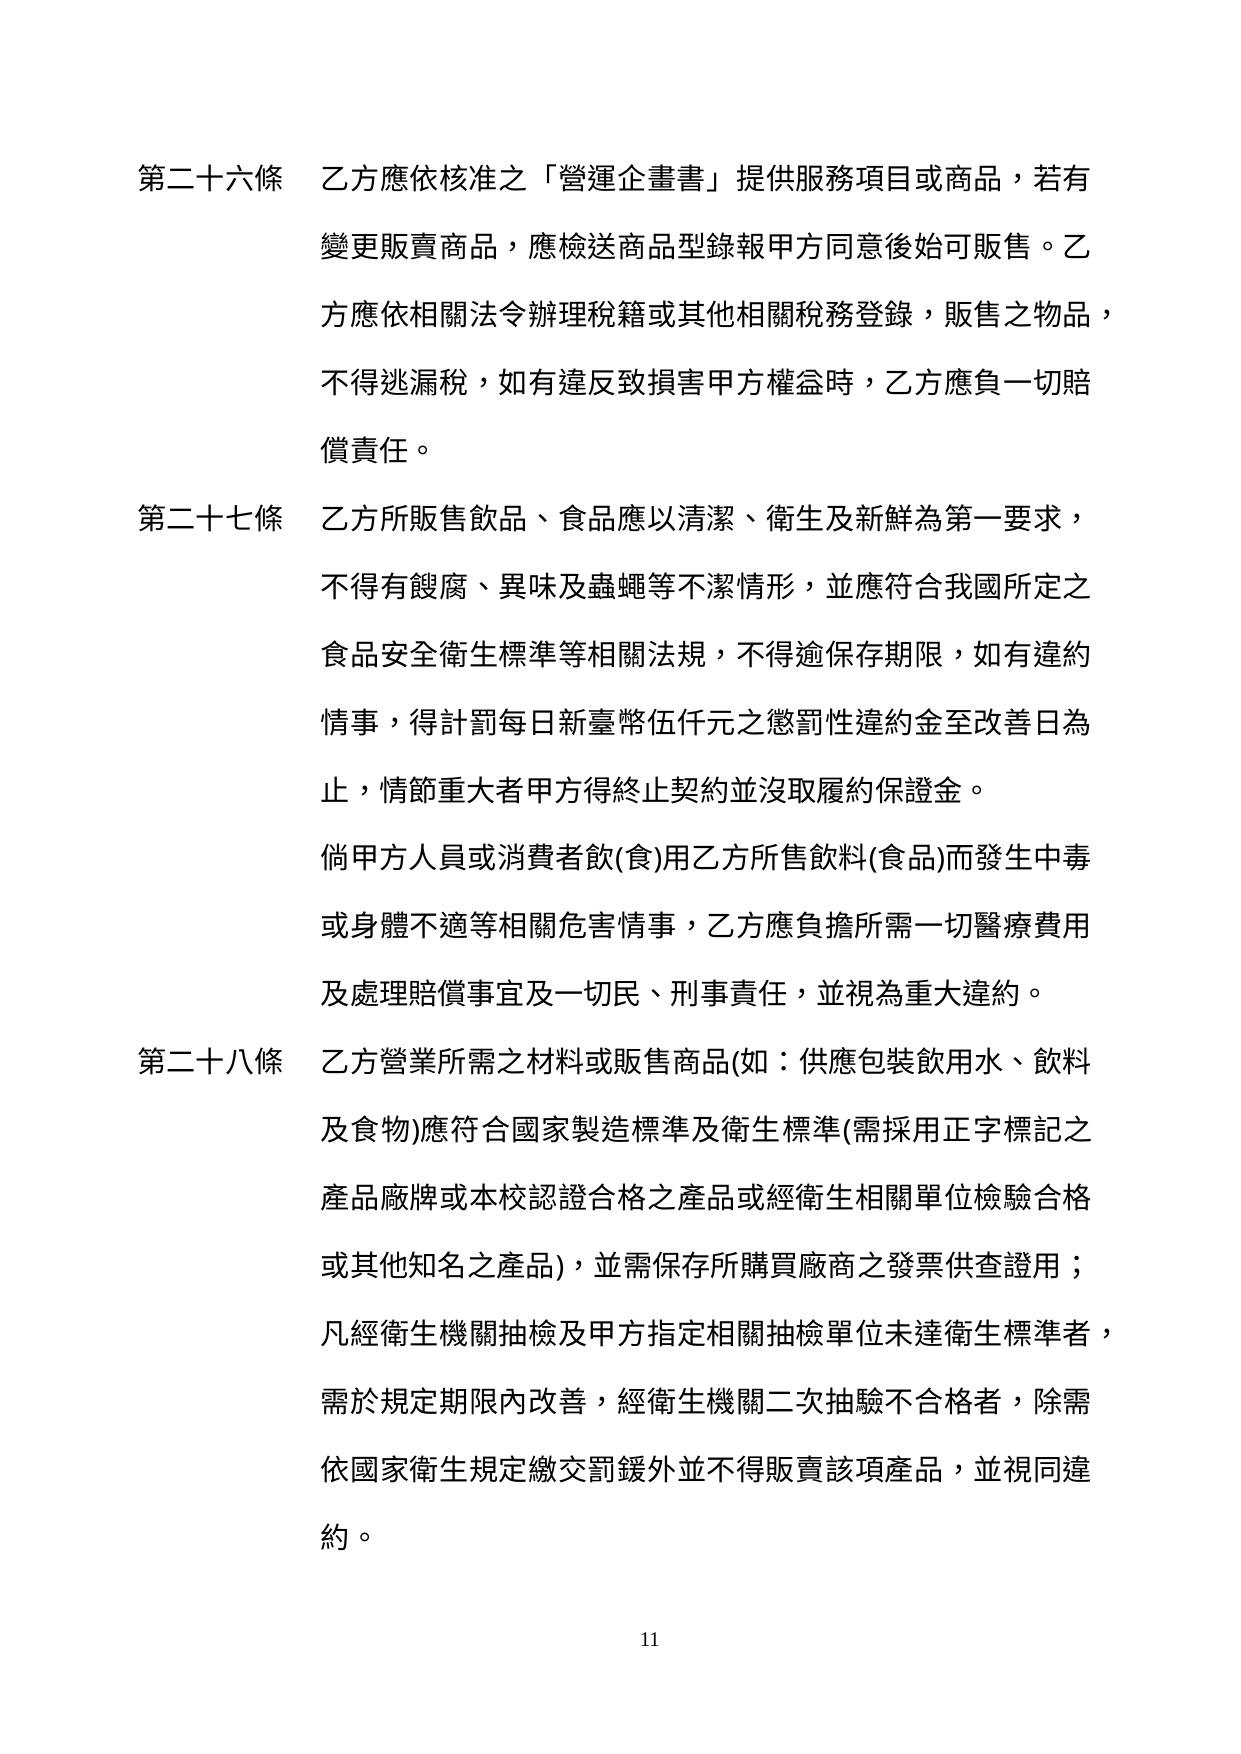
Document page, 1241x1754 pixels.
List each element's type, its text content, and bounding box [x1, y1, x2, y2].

list 乙方應依核准之「營運企畫書」提供服務項目或商品，若有變更販賣商品，應檢送商品型錄報甲方同意後始可販售。乙方應依相關法令辦理稅籍或其他相關稅務登錄，販售之物品，不得逃漏稅，如有違反致損害甲方權益時，乙方應負一切賠償責任。 [283, 143, 1093, 483]
list 倘甲方人員或消費者飲(食)用乙方所售飲料(食品)而發生中毒或身體不適等相關危害情事，乙方應負擔所需一切醫療費用及處理賠償事宜及一切民、刑事責任，並視為重大違約。 [321, 822, 1093, 1026]
list 乙方營業所需之材料或販售商品(如：供應包裝飲用水、飲料及食物)應符合國家製造標準及衛生標準(需採用正字標記之產品廠牌或本校認證合格之產品或經衛生相關單位檢驗合格或其他知名之產品)，並需保存所購買廠商之發票供查證用；凡經衛生機關抽檢及甲方指定相關抽檢單位未達衛生標準者，需於規定期限內改善，經衛生機關二次抽驗不合格者，除需依國家衛生規定繳交罰鍰外並不得販賣該項產品，並視同違約。 [283, 1026, 1093, 1569]
list 乙方所販售飲品、食品應以清潔、衛生及新鮮為第一要求，不得有餿腐、異味及蟲蠅等不潔情形，並應符合我國所定之食品安全衛生標準等相關法規，不得逾保存期限，如有違約情事，得計罰每日新臺幣伍仟元之懲罰性違約金至改善日為止，情節重大者甲方得終止契約並沒取履約保證金。 [283, 483, 1093, 822]
